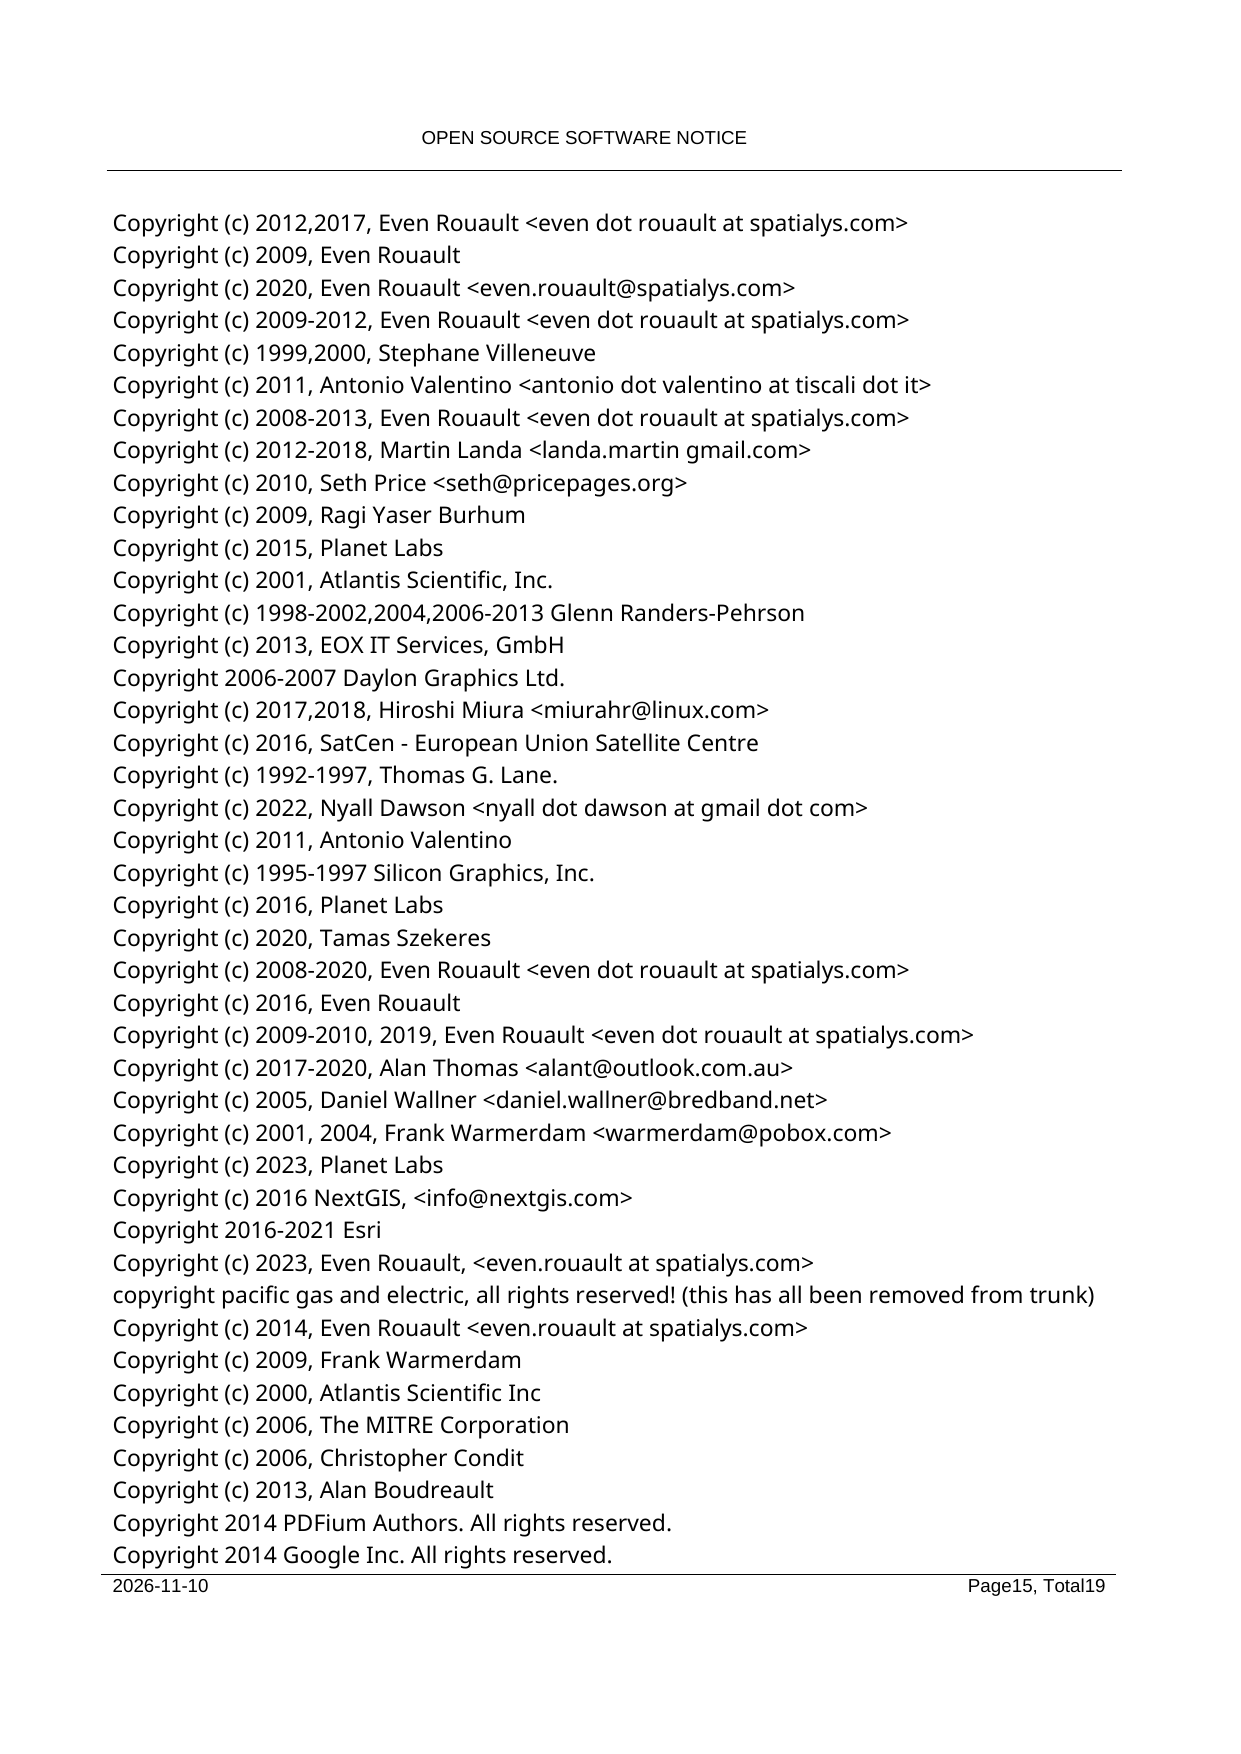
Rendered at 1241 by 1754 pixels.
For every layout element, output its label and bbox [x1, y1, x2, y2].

text [112, 206, 1128, 1571]
